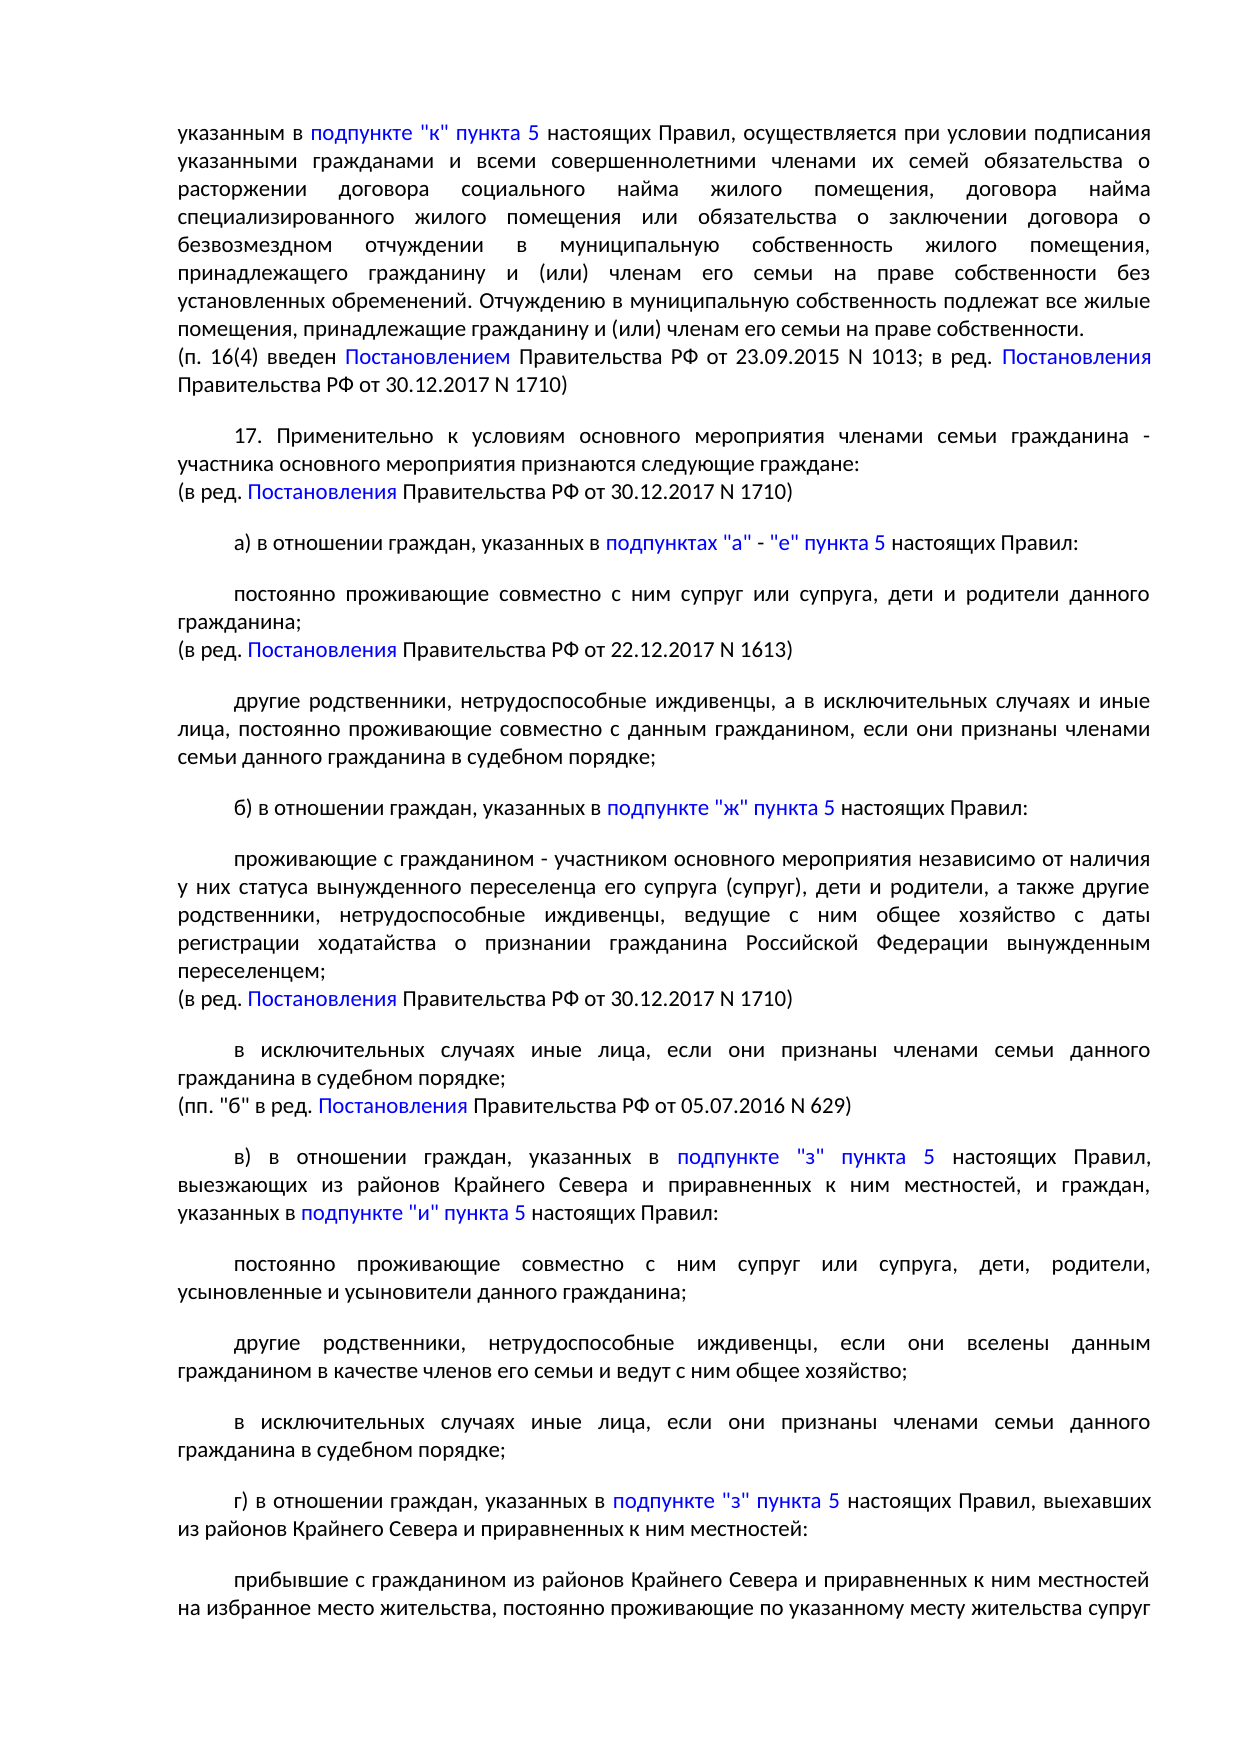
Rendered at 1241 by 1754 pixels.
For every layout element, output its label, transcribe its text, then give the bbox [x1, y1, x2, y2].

text другие родственники, нетрудоспособные иждивенцы, а в исключительных случаях и иные лица, постоянно проживающие совместно с данным гражданином, если они признаны членами семьи данного гражданина в судебном порядке; [177, 686, 1152, 770]
text другие родственники, нетрудоспособные иждивенцы, если они вселены данным гражданином в качестве членов его семьи и ведут с ним общее хозяйство; [177, 1328, 1152, 1384]
text проживающие с гражданином - участником основного мероприятия независимо от наличия у них статуса вынужденного переселенца его супруга (супруг), дети и родители, а также другие родственники, нетрудоспособные иждивенцы, ведущие с ним общее хозяйство с даты регистрации ходатайства о признании гражданина Российской Федерации вынужденным переселенцем; [177, 844, 1152, 984]
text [177, 1565, 1152, 1621]
text г) в отношении граждан, указанных в подпункте "з" пункта 5 настоящих Правил, выехавших из районов Крайнего Севера и приравненных к ним местностей: [177, 1486, 1152, 1542]
text постоянно проживающие совместно с ним супруг или супруга, дети и родители данного гражданина; [177, 579, 1152, 635]
text 17. Применительно к условиям основного мероприятия членами семьи гражданина - участника основного мероприятия признаются следующие граждане: [177, 421, 1152, 477]
text в) в отношении граждан, указанных в подпункте "з" пункта 5 настоящих Правил, выезжающих из районов Крайнего Севера и приравненных к ним местностей, и граждан, указанных в подпункте "и" пункта 5 настоящих Правил: [177, 1142, 1152, 1226]
text (в ред. Постановления Правительства РФ от 30.12.2017 N 1710) [177, 477, 1152, 505]
text постоянно проживающие совместно с ним супруг или супруга, дети, родители, усыновленные и усыновители данного гражданина; [177, 1249, 1152, 1305]
text а) в отношении граждан, указанных в подпунктах "а" - "е" пункта 5 настоящих Правил: [177, 528, 1152, 556]
text (п. 16(4) введен Постановлением Правительства РФ от 23.09.2015 N 1013; в ред. Постановления Правительства РФ от 30.12.2017 N 1710) [177, 342, 1152, 398]
text в исключительных случаях иные лица, если они признаны членами семьи данного гражданина в судебном порядке; [177, 1407, 1152, 1463]
text (пп. "б" в ред. Постановления Правительства РФ от 05.07.2016 N 629) [177, 1091, 1152, 1119]
text (в ред. Постановления Правительства РФ от 22.12.2017 N 1613) [177, 635, 1152, 663]
text в исключительных случаях иные лица, если они признаны членами семьи данного гражданина в судебном порядке; [177, 1035, 1152, 1091]
text (в ред. Постановления Правительства РФ от 30.12.2017 N 1710) [177, 984, 1152, 1012]
text б) в отношении граждан, указанных в подпункте "ж" пункта 5 настоящих Правил: [177, 793, 1152, 821]
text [177, 118, 1152, 342]
